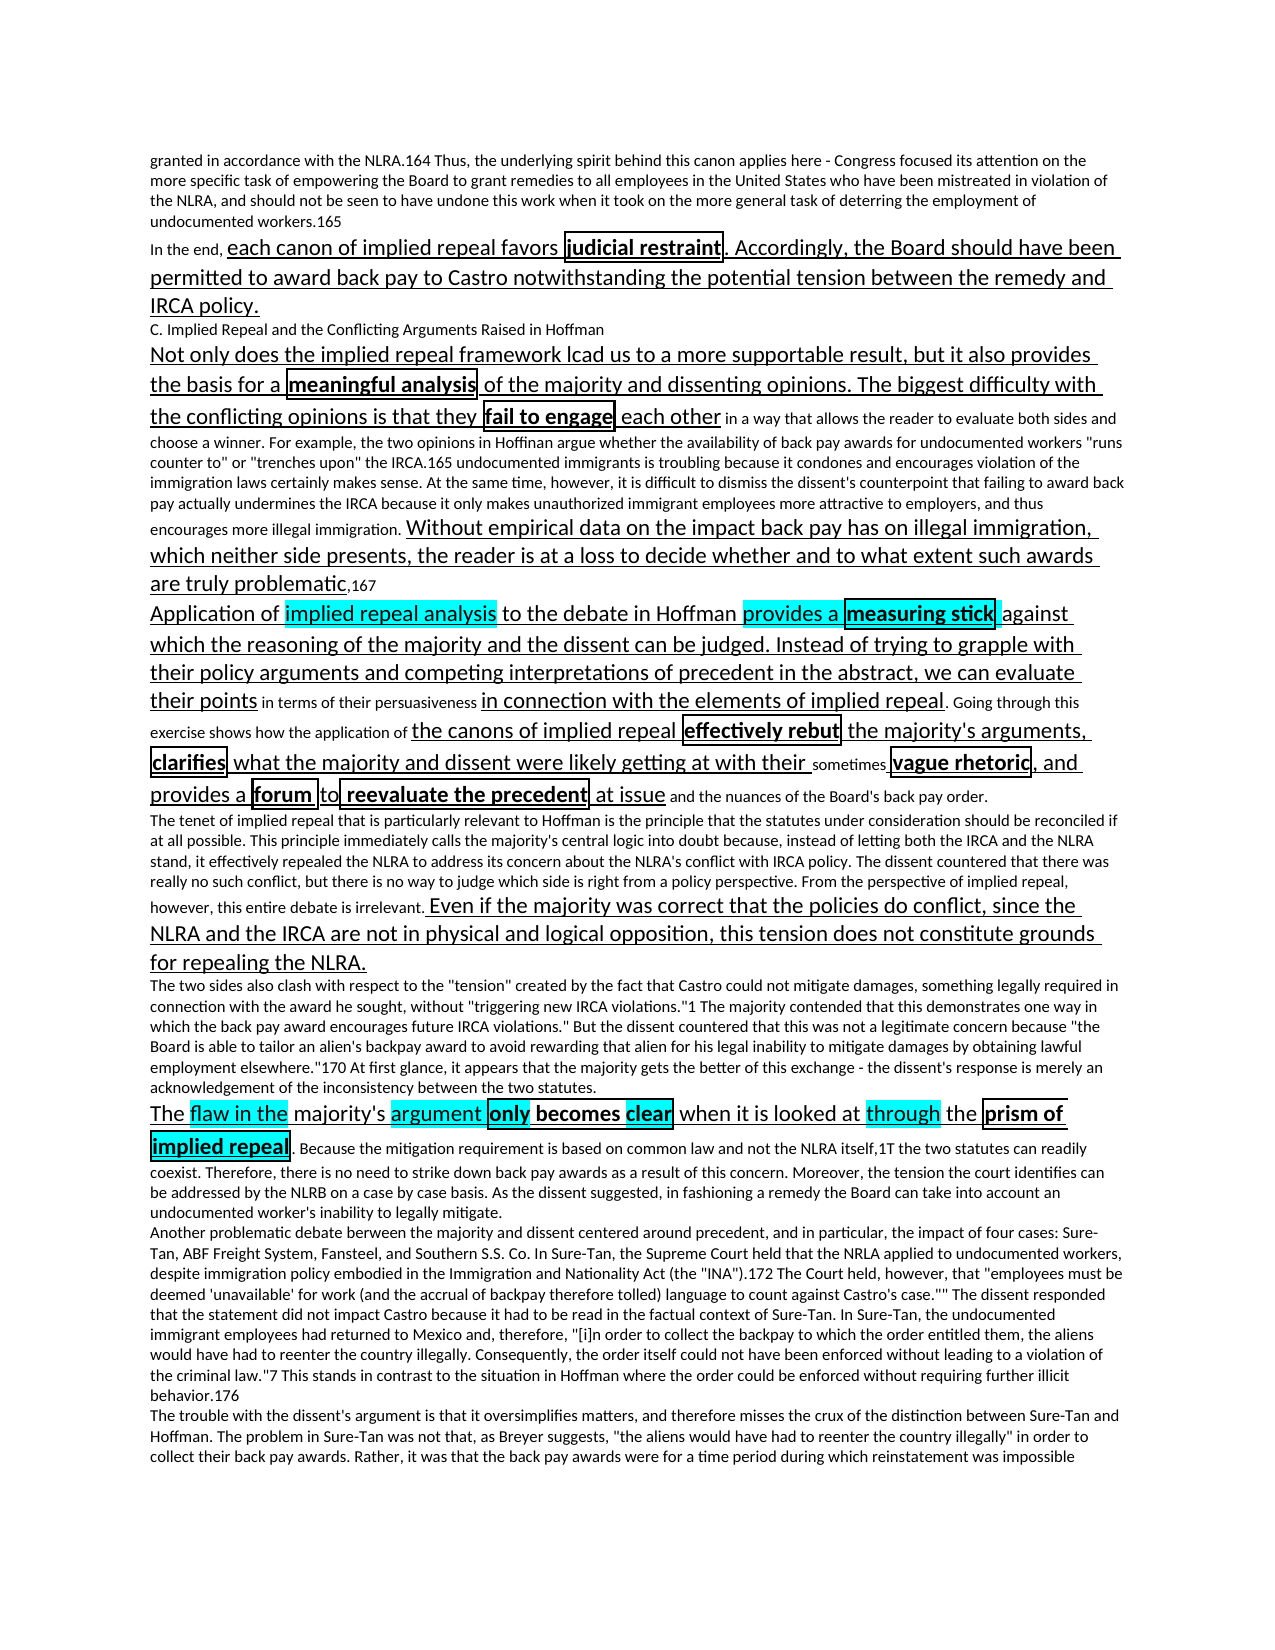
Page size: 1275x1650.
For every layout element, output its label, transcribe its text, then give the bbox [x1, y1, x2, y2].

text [150, 1406, 1125, 1467]
text Not only does the implied repeal framework lcad us to a more supportable result, but it also provides the basis for a meaningful analysis of the majority and dissenting opinions. The biggest difficulty with the conflicting opinions is that they fail to engage each other in a way that allows the reader to evaluate both sides and choose a winner. For example, the two opinions in Hoffinan argue whether the availability of back pay awards for undocumented workers "runs counter to" or "trenches upon" the IRCA.165 undocumented immigrants is troubling because it condones and encourages violation of the immigration laws certainly makes sense. At the same time, however, it is difficult to dismiss the dissent's counterpoint that failing to award back pay actually undermines the IRCA because it only makes unauthorized immigrant employees more attractive to employers, and thus encourages more illegal immigration. Without empirical data on the impact back pay has on illegal immigration, which neither side presents, the reader is at a loss to decide whether and to what extent such awards are truly problematic,167 [150, 340, 1125, 597]
text In the end, each canon of implied repeal favors judicial restraint. Accordingly, the Board should have been permitted to award back pay to Castro notwithstanding the potential tension between the remedy and IRCA policy. [150, 231, 1125, 319]
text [150, 150, 1125, 231]
text The flaw in the majority's argument only becomes clear when it is looked at through the prism of implied repeal. Because the mitigation requirement is based on common law and not the NLRA itself,1T the two statutes can readily coexist. Therefore, there is no need to strike down back pay awards as a result of this concern. Moreover, the tension the court identifies can be addressed by the NLRB on a case by case basis. As the dissent suggested, in fashioning a remedy the Board can take into account an undocumented worker's inability to legally mitigate. [150, 1097, 1125, 1223]
text C. Implied Repeal and the Conflicting Arguments Raised in Hoffman [150, 319, 1125, 340]
text Another problematic debate berween the majority and dissent centered around precedent, and in particular, the impact of four cases: Sure-Tan, ABF Freight System, Fansteel, and Southern S.S. Co. In Sure-Tan, the Supreme Court held that the NRLA applied to undocumented workers, despite immigration policy embodied in the Immigration and Nationality Act (the "INA").172 The Court held, however, that "employees must be deemed 'unavailable' for work (and the accrual of backpay therefore tolled) language to count against Castro's case."" The dissent responded that the statement did not impact Castro because it had to be read in the factual context of Sure-Tan. In Sure-Tan, the undocumented immigrant employees had returned to Mexico and, therefore, "[i]n order to collect the backpay to which the order entitled them, the aliens would have had to reenter the country illegally. Consequently, the order itself could not have been enforced without leading to a violation of the criminal law."7 This stands in contrast to the situation in Hoffman where the order could be enforced without requiring further illicit behavior.176 [150, 1223, 1125, 1406]
text The two sides also clash with respect to the "tension" created by the fact that Castro could not mitigate damages, something legally required in connection with the award he sought, without "triggering new IRCA violations."1 The majority contended that this demonstrates one way in which the back pay award encourages future IRCA violations." But the dissent countered that this was not a legitimate concern because "the Board is able to tailor an alien's backpay award to avoid rewarding that alien for his legal inability to mitigate damages by obtaining lawful employment elsewhere."170 At first glance, it appears that the majority gets the better of this exchange - the dissent's response is merely an acknowledgement of the inconsistency between the two statutes. [150, 976, 1125, 1097]
text Application of implied repeal analysis to the debate in Hoffman provides a measuring stick against which the reasoning of the majority and the dissent can be judged. Instead of trying to grapple with their policy arguments and competing interpretations of precedent in the abstract, we can evaluate their points in terms of their persuasiveness in connection with the elements of implied repeal. Going through this exercise shows how the application of the canons of implied repeal effectively rebut the majority's arguments, clarifies what the majority and dissent were likely getting at with their sometimes vague rhetoric, and provides a forum to reevaluate the precedent at issue and the nuances of the Board's back pay order. [150, 597, 1125, 810]
text The tenet of implied repeal that is particularly relevant to Hoffman is the principle that the statutes under consideration should be reconciled if at all possible. This principle immediately calls the majority's central logic into doubt because, instead of letting both the IRCA and the NLRA stand, it effectively repealed the NLRA to address its concern about the NLRA's conflict with IRCA policy. The dissent countered that there was really no such conflict, but there is no way to judge which side is right from a policy perspective. From the perspective of implied repeal, however, this entire debate is irrelevant. Even if the majority was correct that the policies do conflict, since the NLRA and the IRCA are not in physical and logical opposition, this tension does not constitute grounds for repealing the NLRA. [150, 810, 1125, 976]
